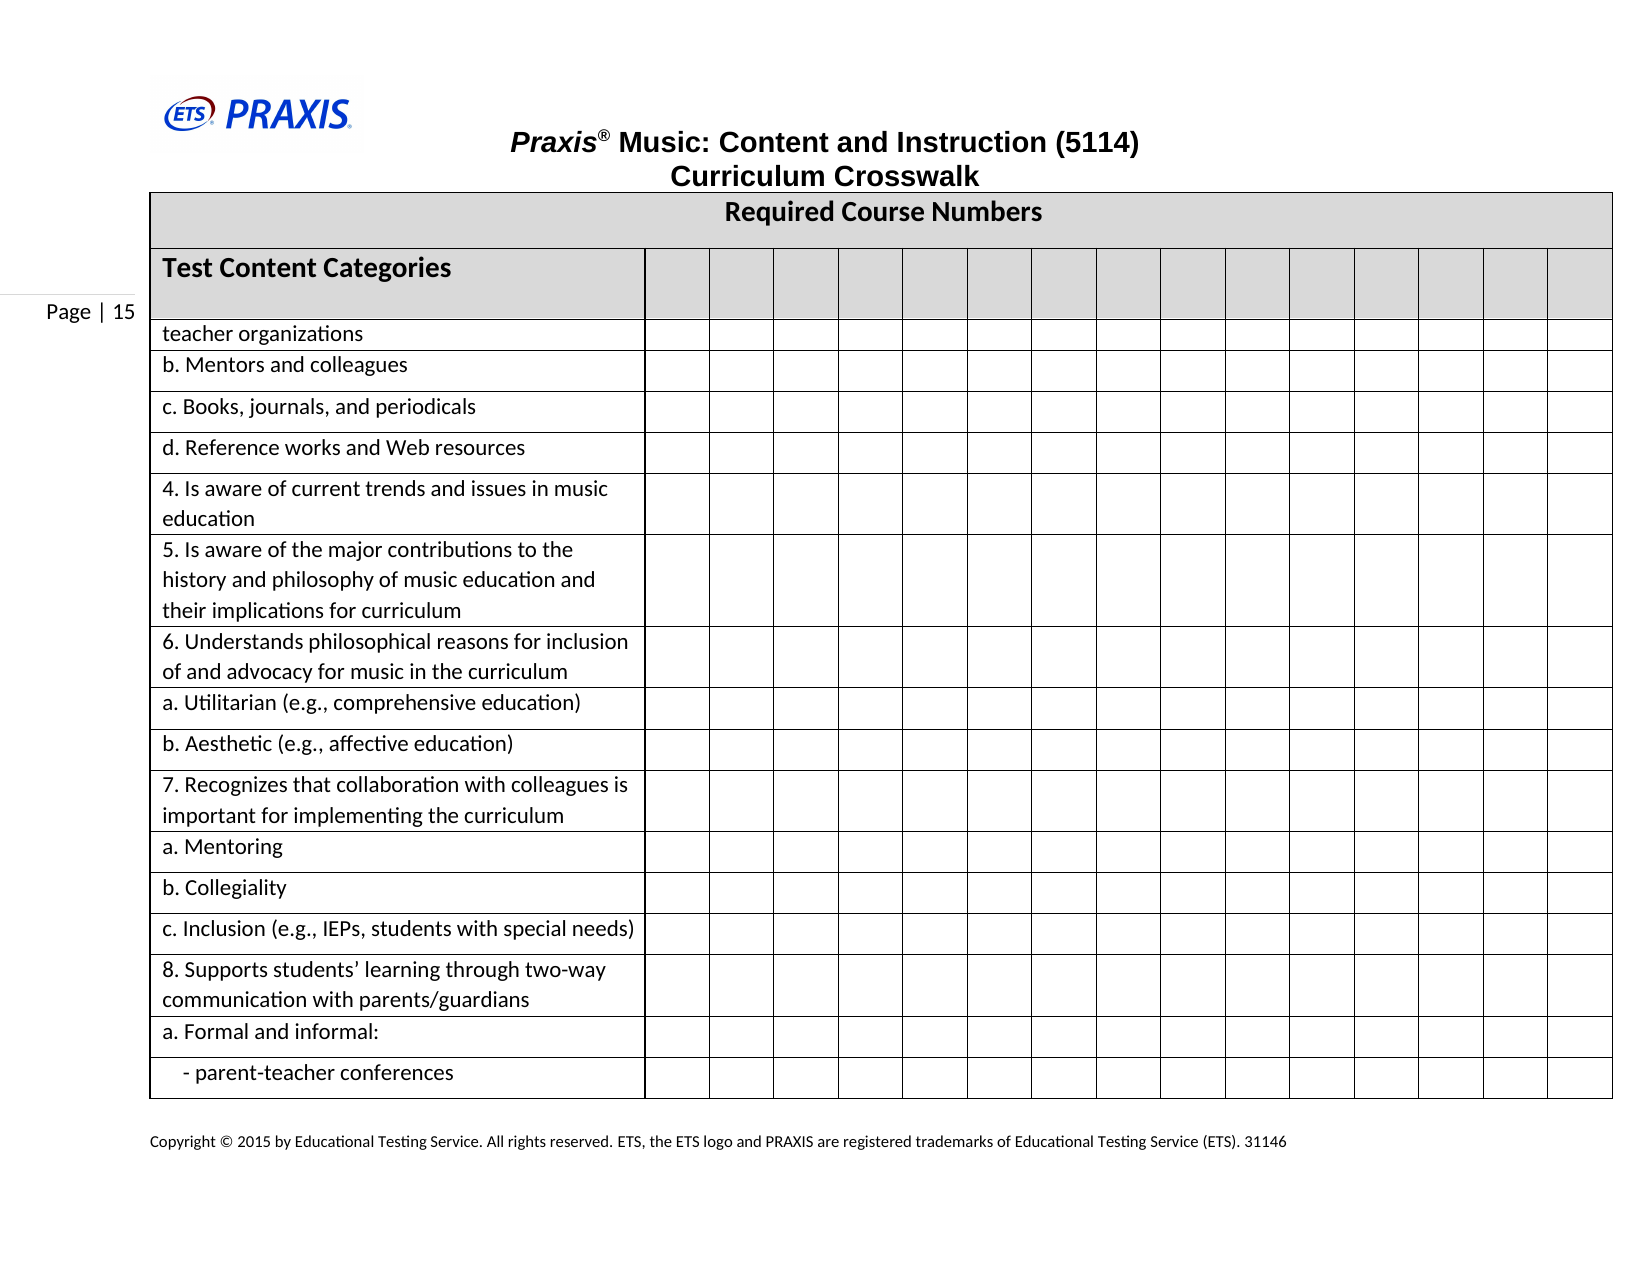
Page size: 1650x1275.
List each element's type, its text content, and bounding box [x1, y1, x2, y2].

table_header Required Course Numbers [151, 193, 1612, 248]
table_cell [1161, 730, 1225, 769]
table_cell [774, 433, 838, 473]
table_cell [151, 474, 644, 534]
table_cell [646, 249, 709, 318]
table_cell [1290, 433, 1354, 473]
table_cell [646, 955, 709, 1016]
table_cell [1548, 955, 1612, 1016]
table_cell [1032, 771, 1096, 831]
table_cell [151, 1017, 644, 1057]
table_cell [1226, 249, 1289, 318]
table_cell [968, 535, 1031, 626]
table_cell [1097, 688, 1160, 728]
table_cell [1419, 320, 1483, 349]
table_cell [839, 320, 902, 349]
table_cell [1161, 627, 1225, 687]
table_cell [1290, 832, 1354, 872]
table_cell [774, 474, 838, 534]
table_cell [1161, 249, 1225, 318]
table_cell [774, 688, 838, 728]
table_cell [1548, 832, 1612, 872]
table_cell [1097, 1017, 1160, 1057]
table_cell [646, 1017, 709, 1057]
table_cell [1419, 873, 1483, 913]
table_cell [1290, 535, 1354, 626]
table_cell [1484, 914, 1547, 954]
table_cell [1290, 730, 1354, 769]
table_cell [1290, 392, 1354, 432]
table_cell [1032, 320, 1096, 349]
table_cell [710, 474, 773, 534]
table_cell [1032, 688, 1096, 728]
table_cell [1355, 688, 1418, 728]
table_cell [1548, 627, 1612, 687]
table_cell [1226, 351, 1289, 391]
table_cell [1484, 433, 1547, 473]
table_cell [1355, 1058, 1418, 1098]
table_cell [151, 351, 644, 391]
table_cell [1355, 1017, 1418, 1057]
table_cell [774, 249, 838, 318]
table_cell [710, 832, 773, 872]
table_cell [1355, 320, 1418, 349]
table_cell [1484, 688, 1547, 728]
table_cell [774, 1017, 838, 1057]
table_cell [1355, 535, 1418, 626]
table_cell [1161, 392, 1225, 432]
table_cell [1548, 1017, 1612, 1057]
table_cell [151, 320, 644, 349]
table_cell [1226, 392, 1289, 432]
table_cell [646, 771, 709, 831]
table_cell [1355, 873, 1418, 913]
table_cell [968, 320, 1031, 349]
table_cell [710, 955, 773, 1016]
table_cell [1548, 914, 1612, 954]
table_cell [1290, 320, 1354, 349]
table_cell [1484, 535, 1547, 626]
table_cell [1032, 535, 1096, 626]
table_cell [1097, 249, 1160, 318]
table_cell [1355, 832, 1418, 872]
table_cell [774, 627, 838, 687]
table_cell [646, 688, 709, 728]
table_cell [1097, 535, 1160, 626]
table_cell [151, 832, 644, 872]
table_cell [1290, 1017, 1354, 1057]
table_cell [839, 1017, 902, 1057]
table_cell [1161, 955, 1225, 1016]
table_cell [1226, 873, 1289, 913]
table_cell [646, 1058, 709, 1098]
table_cell [710, 249, 773, 318]
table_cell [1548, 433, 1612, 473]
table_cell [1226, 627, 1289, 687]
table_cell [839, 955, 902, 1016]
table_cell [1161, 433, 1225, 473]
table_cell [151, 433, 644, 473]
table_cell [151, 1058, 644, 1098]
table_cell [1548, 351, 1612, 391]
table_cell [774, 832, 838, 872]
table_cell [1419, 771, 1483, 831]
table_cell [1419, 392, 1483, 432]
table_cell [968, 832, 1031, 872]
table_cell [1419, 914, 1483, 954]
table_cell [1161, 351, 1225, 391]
table_cell [1419, 249, 1483, 318]
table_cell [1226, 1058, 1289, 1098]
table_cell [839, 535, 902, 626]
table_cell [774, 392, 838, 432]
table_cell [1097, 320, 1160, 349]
table_cell [1355, 249, 1418, 318]
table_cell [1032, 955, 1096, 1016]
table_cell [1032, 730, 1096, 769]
table_cell [1290, 249, 1354, 318]
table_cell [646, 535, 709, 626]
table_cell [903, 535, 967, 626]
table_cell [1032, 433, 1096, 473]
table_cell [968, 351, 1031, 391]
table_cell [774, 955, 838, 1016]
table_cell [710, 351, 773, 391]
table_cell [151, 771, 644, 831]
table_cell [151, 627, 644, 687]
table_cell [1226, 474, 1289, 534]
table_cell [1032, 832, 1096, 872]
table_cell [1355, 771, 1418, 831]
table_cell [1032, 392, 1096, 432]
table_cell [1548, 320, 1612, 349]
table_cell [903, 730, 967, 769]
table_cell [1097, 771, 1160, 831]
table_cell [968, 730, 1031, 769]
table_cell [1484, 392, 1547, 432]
picture [150, 75, 364, 153]
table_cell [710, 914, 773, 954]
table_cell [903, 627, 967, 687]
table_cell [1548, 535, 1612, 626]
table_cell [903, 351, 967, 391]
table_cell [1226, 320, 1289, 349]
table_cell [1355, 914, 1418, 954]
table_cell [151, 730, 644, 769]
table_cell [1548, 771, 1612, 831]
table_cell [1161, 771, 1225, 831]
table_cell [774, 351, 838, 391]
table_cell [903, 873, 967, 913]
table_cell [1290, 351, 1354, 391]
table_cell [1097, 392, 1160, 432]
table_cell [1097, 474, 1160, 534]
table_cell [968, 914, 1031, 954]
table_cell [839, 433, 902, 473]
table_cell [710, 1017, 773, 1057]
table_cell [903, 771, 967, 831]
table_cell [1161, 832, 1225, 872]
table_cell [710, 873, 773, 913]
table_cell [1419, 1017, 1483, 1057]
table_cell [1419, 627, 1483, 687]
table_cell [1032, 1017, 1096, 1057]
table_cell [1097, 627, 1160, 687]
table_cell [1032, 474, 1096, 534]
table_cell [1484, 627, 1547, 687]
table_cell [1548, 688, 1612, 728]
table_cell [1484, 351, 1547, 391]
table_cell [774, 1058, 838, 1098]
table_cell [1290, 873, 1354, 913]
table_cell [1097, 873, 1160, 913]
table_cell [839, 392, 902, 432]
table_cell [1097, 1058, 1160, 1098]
table_cell [1484, 249, 1547, 318]
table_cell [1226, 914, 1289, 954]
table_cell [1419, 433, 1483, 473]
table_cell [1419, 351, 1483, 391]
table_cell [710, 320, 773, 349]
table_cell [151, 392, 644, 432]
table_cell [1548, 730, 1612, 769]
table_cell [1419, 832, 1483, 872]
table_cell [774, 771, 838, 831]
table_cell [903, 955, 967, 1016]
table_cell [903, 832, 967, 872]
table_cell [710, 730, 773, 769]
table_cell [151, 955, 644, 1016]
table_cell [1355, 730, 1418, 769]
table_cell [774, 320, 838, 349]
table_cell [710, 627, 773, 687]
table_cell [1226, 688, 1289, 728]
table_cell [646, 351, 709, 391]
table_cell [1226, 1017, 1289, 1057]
table_cell [968, 249, 1031, 318]
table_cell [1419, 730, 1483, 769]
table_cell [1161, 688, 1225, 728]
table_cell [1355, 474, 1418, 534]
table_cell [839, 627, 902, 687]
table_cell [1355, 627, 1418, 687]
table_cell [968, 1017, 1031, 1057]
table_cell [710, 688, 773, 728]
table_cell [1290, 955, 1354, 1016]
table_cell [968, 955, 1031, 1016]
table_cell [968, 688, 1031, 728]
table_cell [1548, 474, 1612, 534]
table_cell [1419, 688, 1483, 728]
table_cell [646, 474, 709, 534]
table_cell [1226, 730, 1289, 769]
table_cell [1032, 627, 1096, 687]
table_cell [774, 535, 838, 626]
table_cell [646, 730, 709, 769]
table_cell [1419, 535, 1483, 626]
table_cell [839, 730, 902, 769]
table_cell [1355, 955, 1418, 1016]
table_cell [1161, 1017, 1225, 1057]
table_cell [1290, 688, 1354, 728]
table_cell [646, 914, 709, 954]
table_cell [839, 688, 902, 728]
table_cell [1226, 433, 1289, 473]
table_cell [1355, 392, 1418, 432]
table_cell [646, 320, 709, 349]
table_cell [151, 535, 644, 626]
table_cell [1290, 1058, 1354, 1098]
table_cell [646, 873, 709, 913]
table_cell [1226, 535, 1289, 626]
table_cell Test Content Categories [151, 249, 644, 318]
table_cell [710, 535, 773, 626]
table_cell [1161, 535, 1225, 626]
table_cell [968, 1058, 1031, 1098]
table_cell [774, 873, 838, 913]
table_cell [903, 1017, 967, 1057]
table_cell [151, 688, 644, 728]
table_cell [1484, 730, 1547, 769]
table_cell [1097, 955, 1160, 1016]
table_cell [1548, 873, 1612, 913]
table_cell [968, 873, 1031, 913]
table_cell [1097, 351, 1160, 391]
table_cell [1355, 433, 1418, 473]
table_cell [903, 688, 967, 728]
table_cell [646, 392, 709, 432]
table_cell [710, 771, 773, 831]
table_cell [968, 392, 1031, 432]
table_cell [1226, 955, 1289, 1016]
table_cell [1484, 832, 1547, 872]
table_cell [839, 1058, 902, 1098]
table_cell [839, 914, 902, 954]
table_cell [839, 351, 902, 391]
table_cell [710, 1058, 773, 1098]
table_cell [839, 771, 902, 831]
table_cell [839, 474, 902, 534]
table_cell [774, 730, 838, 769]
table_cell [1548, 249, 1612, 318]
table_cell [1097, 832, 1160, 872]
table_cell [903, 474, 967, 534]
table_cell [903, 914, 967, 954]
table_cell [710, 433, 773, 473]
table_cell [903, 249, 967, 318]
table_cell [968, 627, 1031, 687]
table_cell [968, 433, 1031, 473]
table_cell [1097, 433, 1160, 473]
table_cell [1032, 249, 1096, 318]
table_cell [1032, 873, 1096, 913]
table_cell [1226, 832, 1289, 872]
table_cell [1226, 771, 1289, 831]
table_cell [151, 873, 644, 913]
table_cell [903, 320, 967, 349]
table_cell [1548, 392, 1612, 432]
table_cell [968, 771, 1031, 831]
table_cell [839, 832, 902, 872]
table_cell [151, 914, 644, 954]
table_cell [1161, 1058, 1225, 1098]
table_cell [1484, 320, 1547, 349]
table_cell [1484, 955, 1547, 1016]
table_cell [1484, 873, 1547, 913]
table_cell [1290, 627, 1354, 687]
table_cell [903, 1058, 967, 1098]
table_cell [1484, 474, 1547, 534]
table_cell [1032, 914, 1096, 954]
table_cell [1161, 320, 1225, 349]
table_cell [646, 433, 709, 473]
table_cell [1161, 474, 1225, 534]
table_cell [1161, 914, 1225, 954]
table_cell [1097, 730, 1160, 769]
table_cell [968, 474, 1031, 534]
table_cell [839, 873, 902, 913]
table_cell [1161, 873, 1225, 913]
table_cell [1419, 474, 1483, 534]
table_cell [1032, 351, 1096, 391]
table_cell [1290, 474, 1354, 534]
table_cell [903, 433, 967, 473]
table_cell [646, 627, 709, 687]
table_cell [839, 249, 902, 318]
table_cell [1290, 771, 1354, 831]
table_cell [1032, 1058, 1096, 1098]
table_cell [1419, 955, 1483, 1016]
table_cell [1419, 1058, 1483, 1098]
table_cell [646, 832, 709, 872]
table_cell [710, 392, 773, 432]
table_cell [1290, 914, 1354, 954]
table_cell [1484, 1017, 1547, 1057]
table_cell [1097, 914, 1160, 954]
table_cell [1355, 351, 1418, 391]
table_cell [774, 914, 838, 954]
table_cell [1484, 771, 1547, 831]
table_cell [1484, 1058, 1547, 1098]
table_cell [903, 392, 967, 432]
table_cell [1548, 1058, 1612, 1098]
